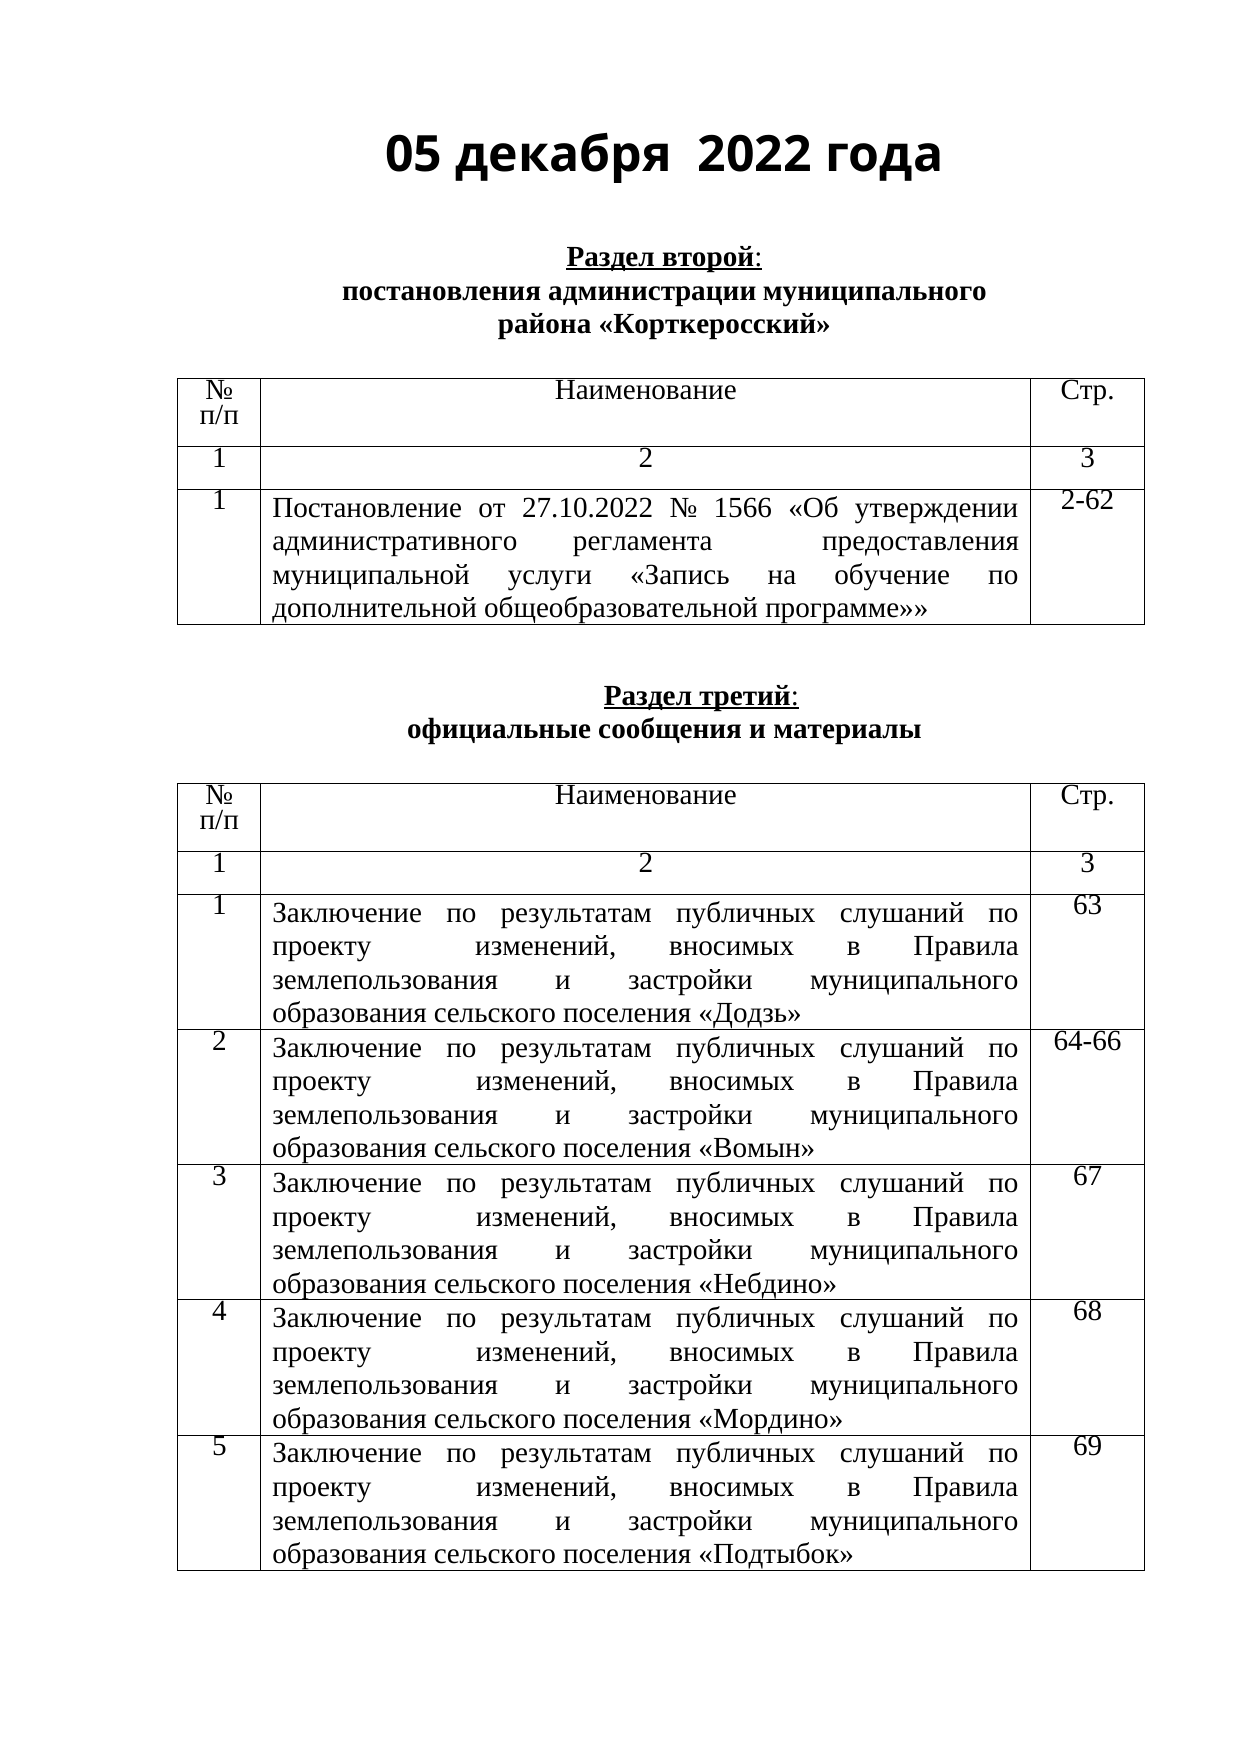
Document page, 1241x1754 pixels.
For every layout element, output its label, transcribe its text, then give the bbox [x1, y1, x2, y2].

table_header Стр. [1031, 379, 1144, 446]
table_header Наименование [261, 379, 1030, 446]
text 05 декабря 2022 года [177, 118, 1151, 186]
table_cell Заключение по результатам публичных слушаний по проекту изменений, вносимых в Правила землепользования и застройки муниципального образования сельского поселения «Мордино» [261, 1300, 1030, 1434]
table_cell 3 [178, 1165, 260, 1299]
table_cell 2 [261, 852, 1030, 894]
table_cell 68 [1031, 1300, 1144, 1434]
table_cell 1 [178, 490, 260, 624]
table_cell 2 [178, 1030, 260, 1164]
table_cell 1 [178, 895, 260, 1029]
table_cell 67 [1031, 1165, 1144, 1299]
table_cell 4 [178, 1300, 260, 1434]
table_cell 2 [261, 447, 1030, 489]
table_cell 1 [178, 852, 260, 894]
text постановления администрации муниципального [177, 273, 1151, 306]
text района «Корткеросский» [177, 306, 1151, 340]
table_cell Заключение по результатам публичных слушаний по проекту изменений, вносимых в Правила землепользования и застройки муниципального образования сельского поселения «Подтыбок» [261, 1436, 1030, 1570]
table_cell 64-66 [1031, 1030, 1144, 1164]
table_cell 69 [1031, 1436, 1144, 1570]
table_cell 3 [1031, 447, 1144, 489]
table_header № п/п [178, 784, 260, 851]
table_header № п/п [178, 379, 260, 446]
table_cell 63 [1031, 895, 1144, 1029]
table_cell Заключение по результатам публичных слушаний по проекту изменений, вносимых в Правила землепользования и застройки муниципального образования сельского поселения «Вомын» [261, 1030, 1030, 1164]
table_cell Заключение по результатам публичных слушаний по проекту изменений, вносимых в Правила землепользования и застройки муниципального образования сельского поселения «Додзь» [261, 895, 1030, 1029]
text Раздел третий: [177, 678, 1151, 711]
table_cell 1 [178, 447, 260, 489]
table_cell Заключение по результатам публичных слушаний по проекту изменений, вносимых в Правила землепользования и застройки муниципального образования сельского поселения «Небдино» [261, 1165, 1030, 1299]
table_header Наименование [261, 784, 1030, 851]
table_cell 5 [178, 1436, 260, 1570]
text официальные сообщения и материалы [177, 711, 1151, 745]
table_cell 2-62 [1031, 490, 1144, 624]
table_header Стр. [1031, 784, 1144, 851]
table_cell Постановление от 27.10.2022 № 1566 «Об утверждении административного регламента предоставления муниципальной услуги «Запись на обучение по дополнительной общеобразовательной программе»» [261, 490, 1030, 624]
table_cell 3 [1031, 852, 1144, 894]
text Раздел второй: [177, 239, 1151, 273]
